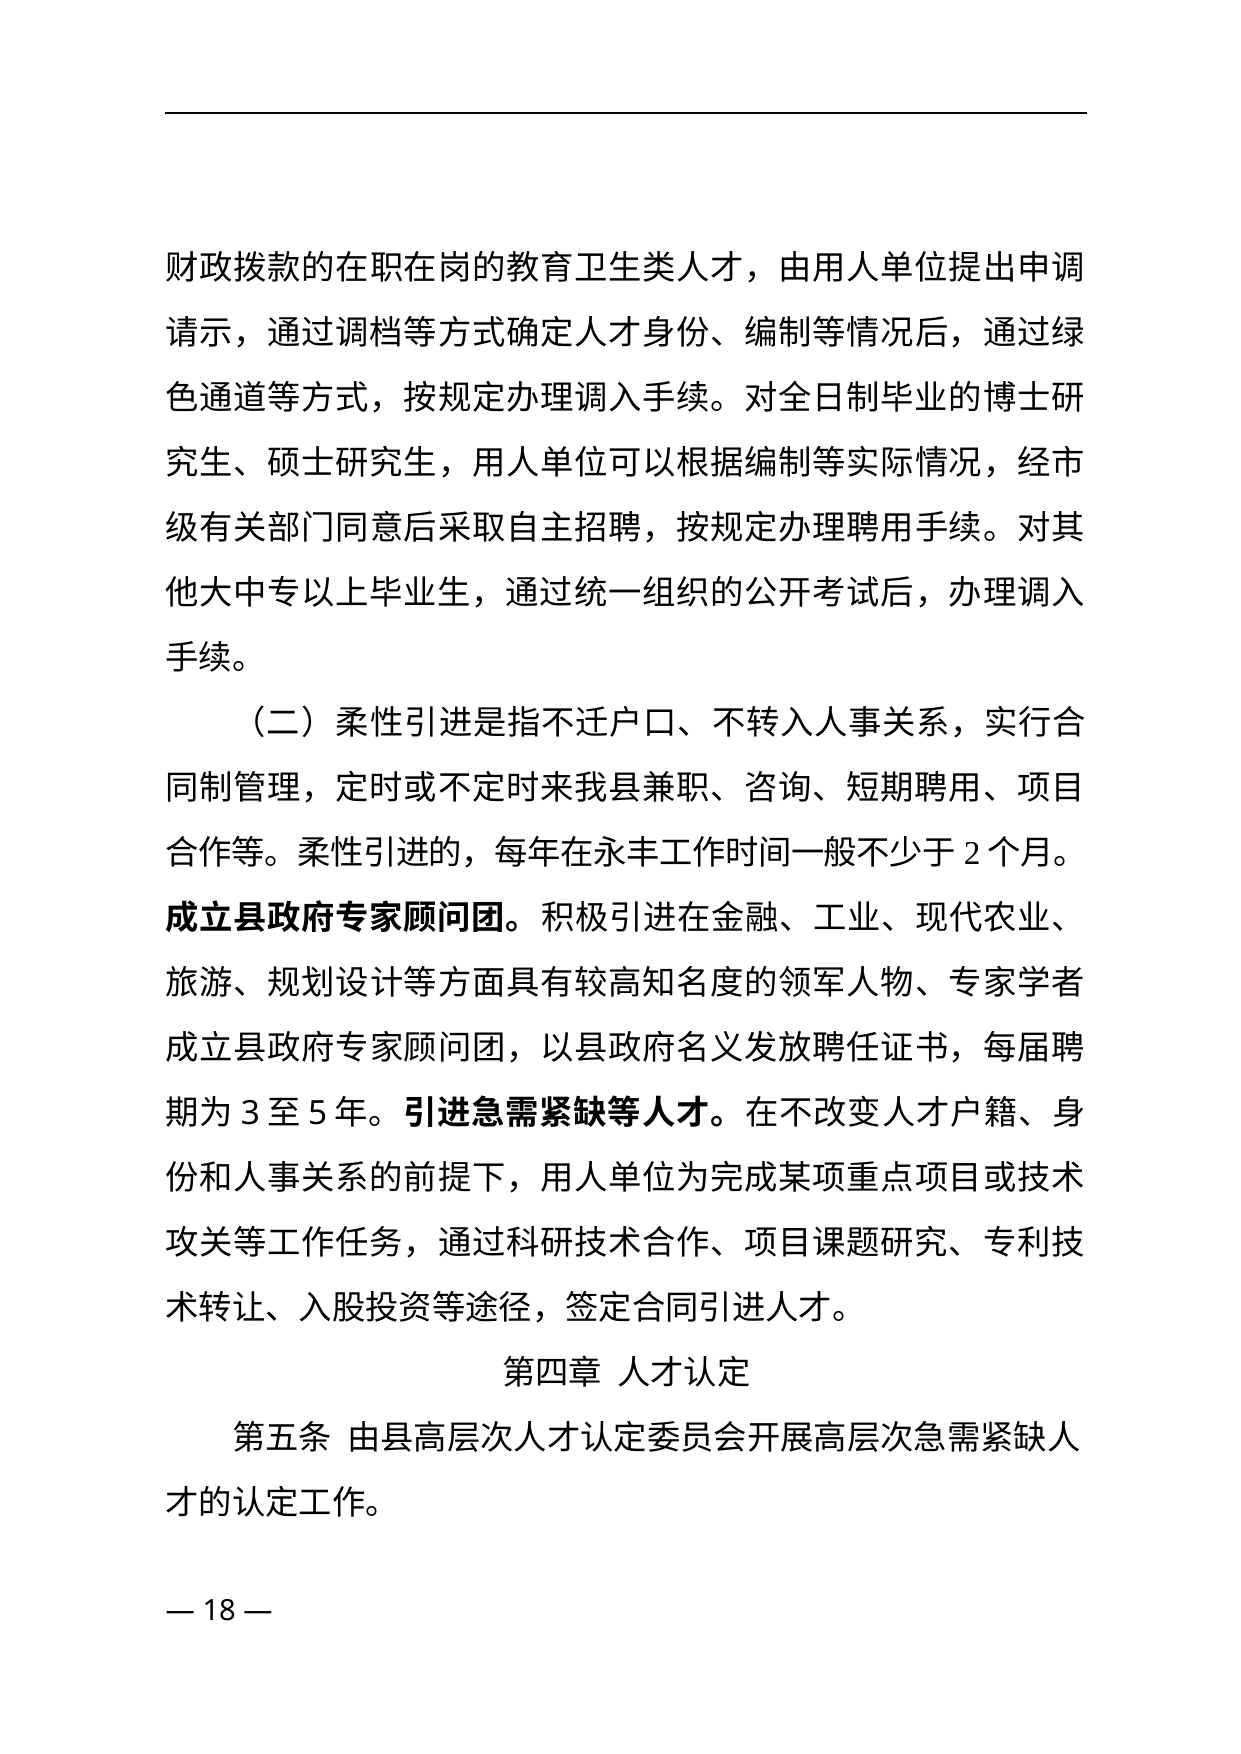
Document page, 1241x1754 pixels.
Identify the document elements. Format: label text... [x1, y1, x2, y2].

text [165, 233, 1087, 688]
text （二）柔性引进是指不迁户口、不转入人事关系，实行合同制管理，定时或不定时来我县兼职、咨询、短期聘用、项目合作等。柔性引进的，每年在永丰工作时间一般不少于2个月。成立县政府专家顾问团。积极引进在金融、工业、现代农业、旅游、规划设计等方面具有较高知名度的领军人物、专家学者成立县政府专家顾问团，以县政府名义发放聘任证书，每届聘期为3至5年。引进急需紧缺等人才。在不改变人才户籍、身份和人事关系的前提下，用人单位为完成某项重点项目或技术攻关等工作任务，通过科研技术合作、项目课题研究、专利技术转让、入股投资等途径，签定合同引进人才。 [165, 688, 1087, 1338]
text 第五条 由县高层次人才认定委员会开展高层次急需紧缺人才的认定工作。 [165, 1403, 1087, 1533]
text 第四章 人才认定 [165, 1338, 1087, 1403]
